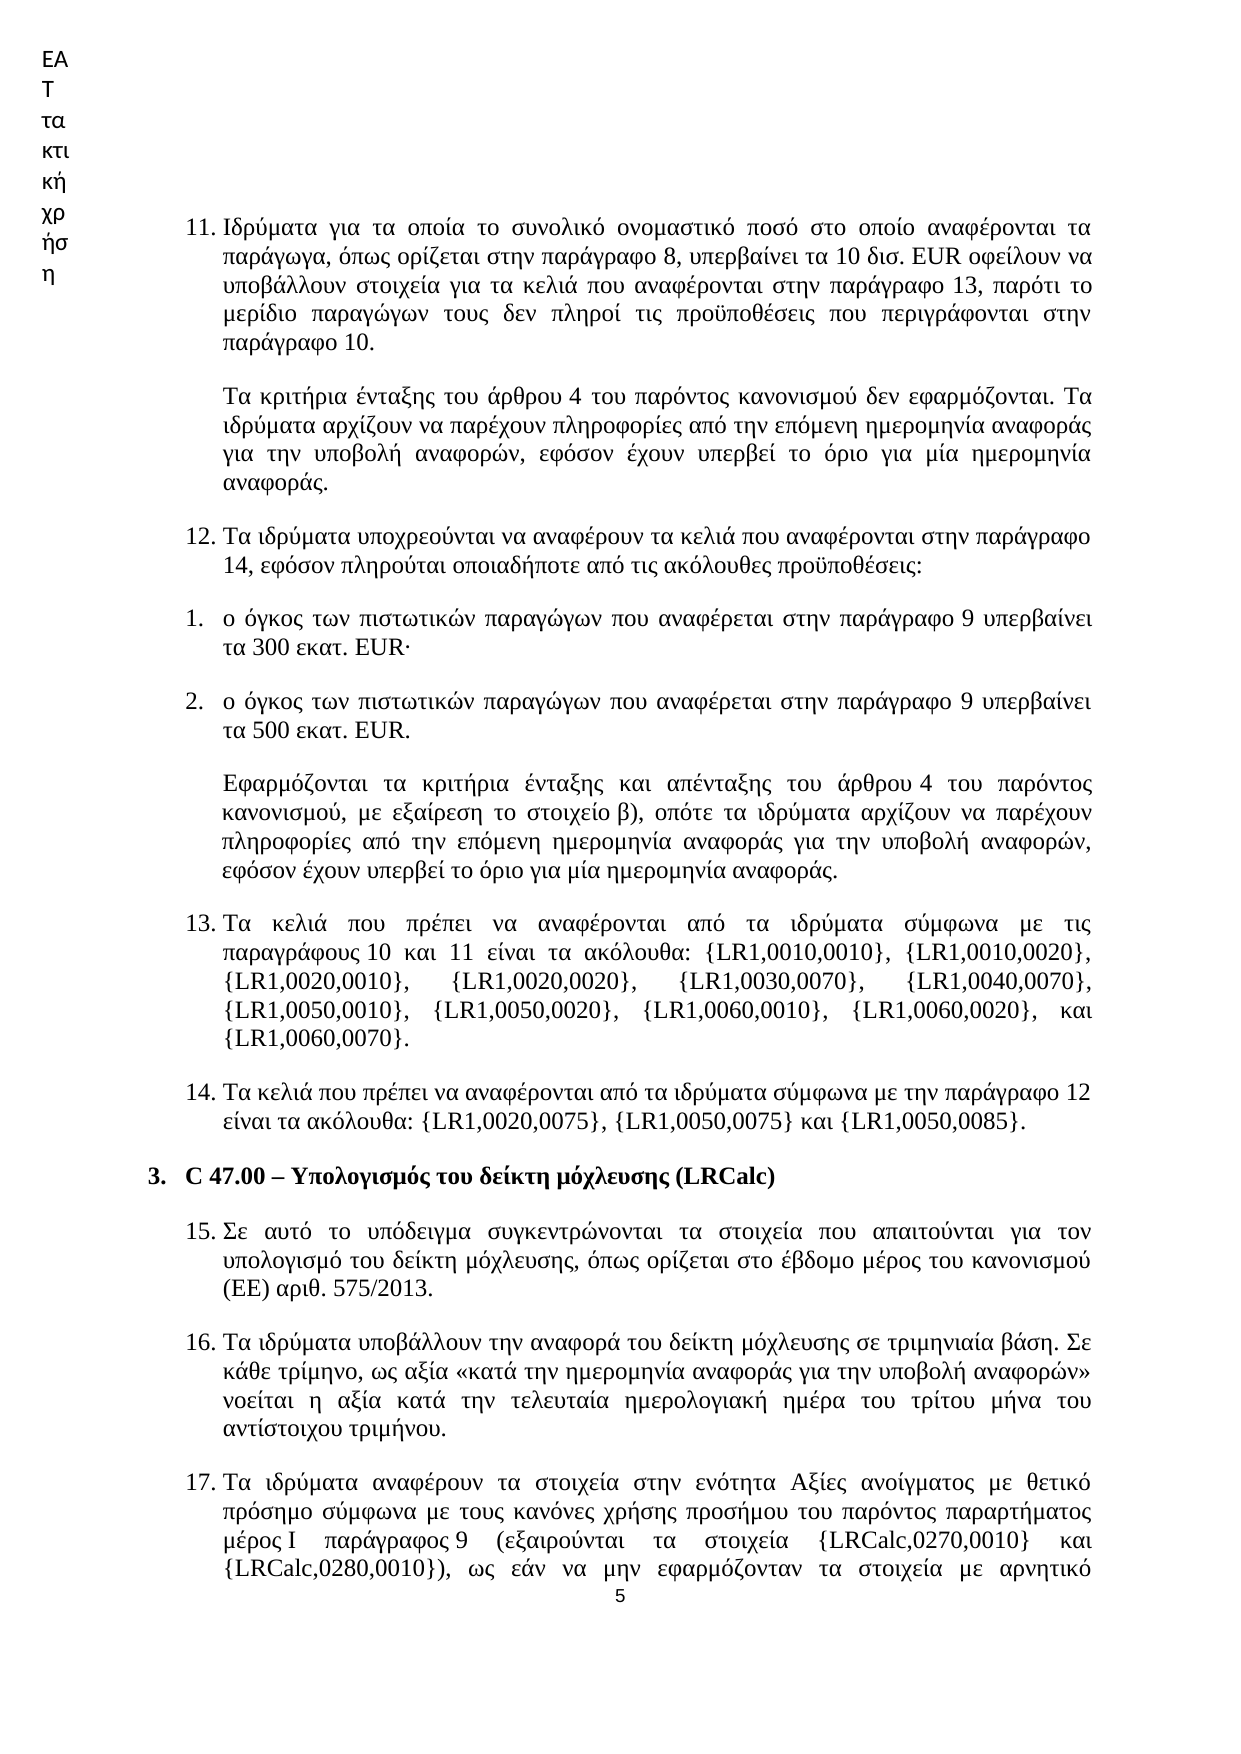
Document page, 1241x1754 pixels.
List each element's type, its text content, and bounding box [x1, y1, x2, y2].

text 14. Τα κελιά που πρέπει να αναφέρονται από τα ιδρύματα σύμφωνα με την παράγραφο 12 είναι τα ακόλουθα: {LR1,0020,0075}, {LR1,0050,0075} και {LR1,0050,0085}. [185, 1077, 1092, 1135]
text 15. Σε αυτό το υπόδειγμα συγκεντρώνονται τα στοιχεία που απαιτούνται για τον υπολογισμό του δείκτη μόχλευσης, όπως ορίζεται στο έβδομο μέρος του κανονισμού (ΕΕ) αριθ. 575/2013. [185, 1216, 1092, 1302]
text Τα κριτήρια ένταξης του άρθρου 4 του παρόντος κανονισμού δεν εφαρμόζονται. Τα ιδρύματα αρχίζουν να παρέχουν πληροφορίες από την επόμενη ημερομηνία αναφοράς για την υποβολή αναφορών, εφόσον έχουν υπερβεί το όριο για μία ημερομηνία αναφοράς. [185, 381, 1092, 496]
text 13. Τα κελιά που πρέπει να αναφέρονται από τα ιδρύματα σύμφωνα με τις παραγράφους 10 και 11 είναι τα ακόλουθα: {LR1,0010,0010}, {LR1,0010,0020}, {LR1,0020,0010}, {LR1,0020,0020}, {LR1,0030,0070}, {LR1,0040,0070}, {LR1,0050,0010}, {LR1,0050,0020}, {LR1,0060,0010}, {LR1,0060,0020}, και {LR1,0060,0070}. [185, 908, 1092, 1052]
text 11. Ιδρύματα για τα οποία το συνολικό ονομαστικό ποσό στο οποίο αναφέρονται τα παράγωγα, όπως ορίζεται στην παράγραφο 8, υπερβαίνει τα 10 δισ. EUR οφείλουν να υποβάλλουν στοιχεία για τα κελιά που αναφέρονται στην παράγραφο 13, παρότι το μερίδιο παραγώγων τους δεν πληροί τις προϋποθέσεις που περιγράφονται στην παράγραφο 10. [185, 212, 1092, 356]
list ο όγκος των πιστωτικών παραγώγων που αναφέρεται στην παράγραφο 9 υπερβαίνει τα 500 εκατ. EUR. [185, 686, 1092, 743]
text 3. C 47.00 – Υπολογισμός του δείκτη μόχλευσης (LRCalc) [148, 1160, 1092, 1191]
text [185, 1467, 1092, 1582]
list Εφαρμόζονται τα κριτήρια ένταξης και απένταξης του άρθρου 4 του παρόντος κανονισμού, με εξαίρεση το στοιχείο β), οπότε τα ιδρύματα αρχίζουν να παρέχουν πληροφορίες από την επόμενη ημερομηνία αναφοράς για την υποβολή αναφορών, εφόσον έχουν υπερβεί το όριο για μία ημερομηνία αναφοράς. [222, 768, 1092, 883]
list ο όγκος των πιστωτικών παραγώγων που αναφέρεται στην παράγραφο 9 υπερβαίνει τα 300 εκατ. EUR· [185, 603, 1092, 661]
text 16. Τα ιδρύματα υποβάλλουν την αναφορά του δείκτη μόχλευσης σε τριμηνιαία βάση. Σε κάθε τρίμηνο, ως αξία «κατά την ημερομηνία αναφοράς για την υποβολή αναφορών» νοείται η αξία κατά την τελευταία ημερολογιακή ημέρα του τρίτου μήνα του αντίστοιχου τριμήνου. [185, 1327, 1092, 1442]
text 12. Τα ιδρύματα υποχρεούνται να αναφέρουν τα κελιά που αναφέρονται στην παράγραφο 14, εφόσον πληρούται οποιαδήποτε από τις ακόλουθες προϋποθέσεις: [185, 521, 1092, 578]
